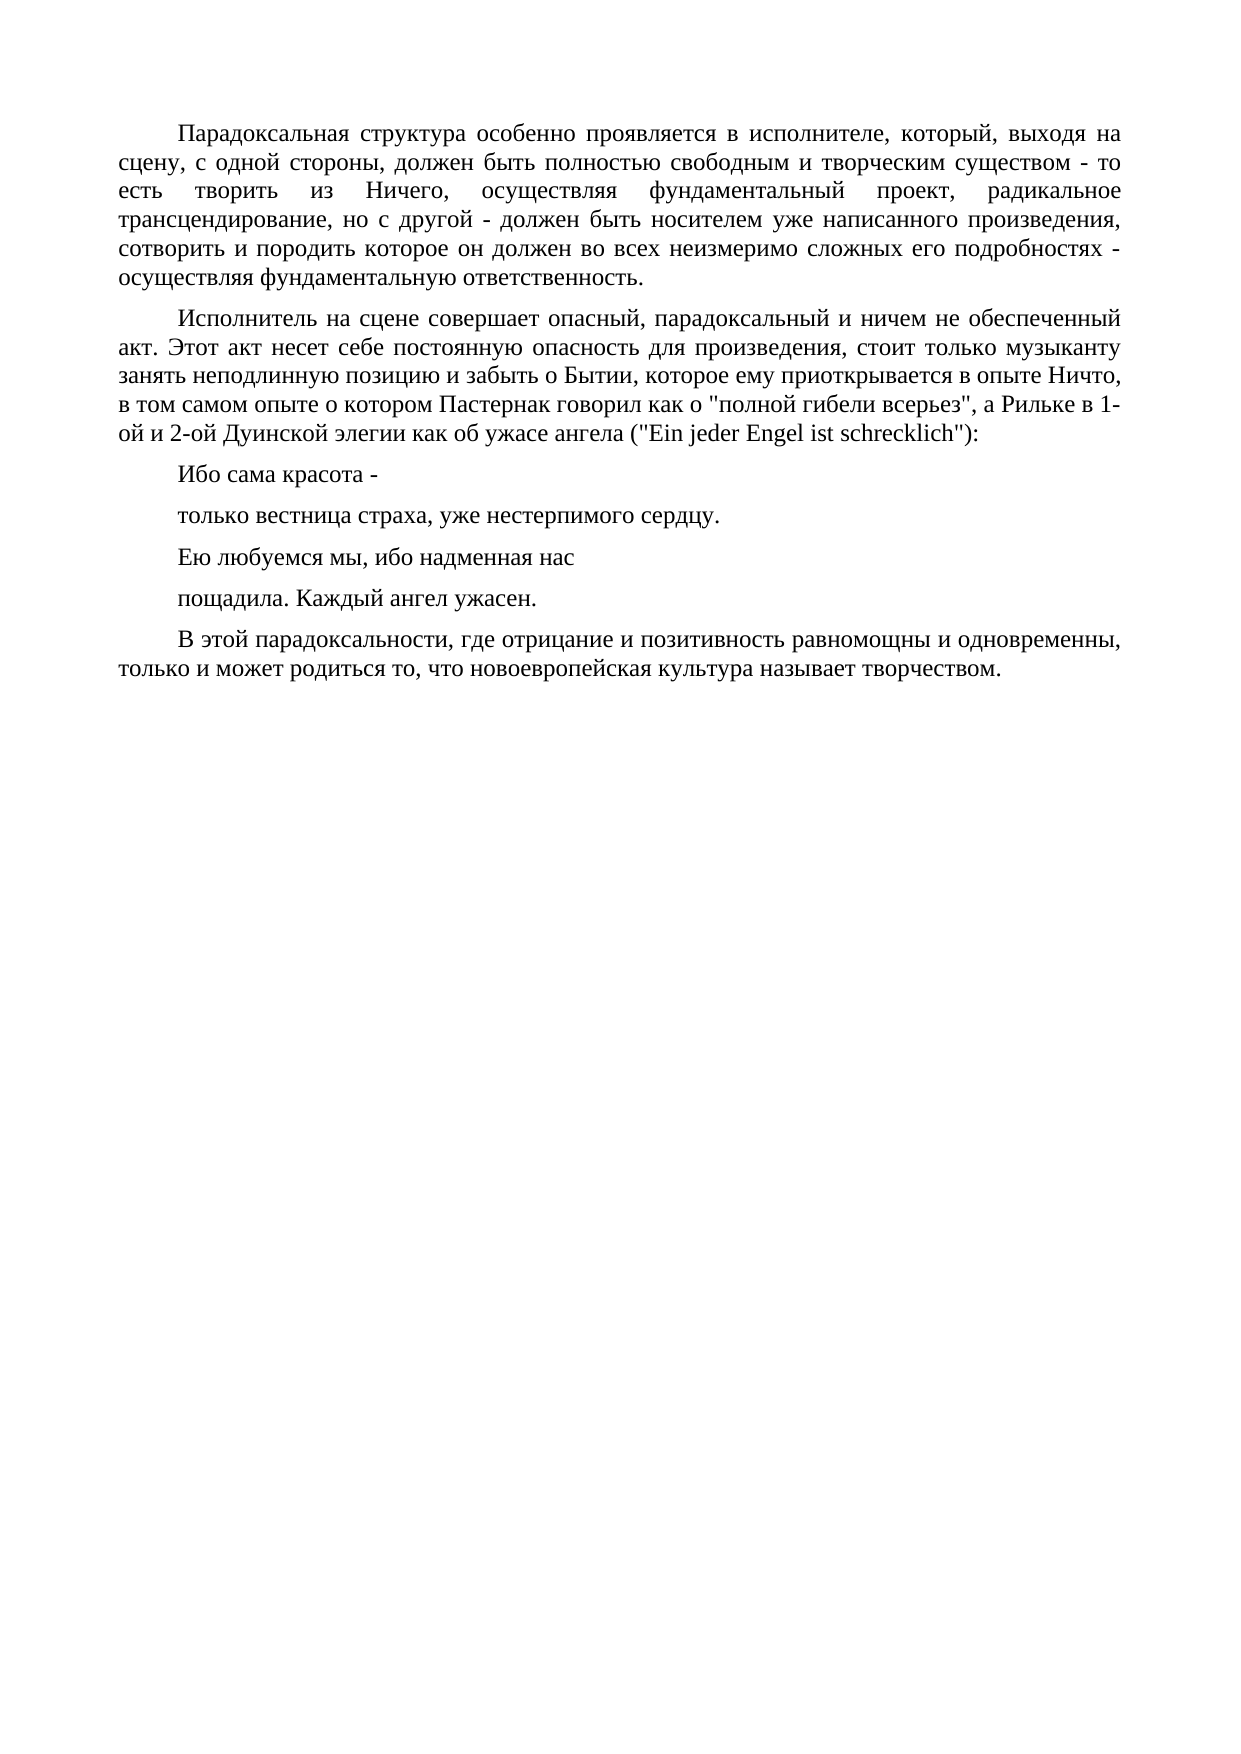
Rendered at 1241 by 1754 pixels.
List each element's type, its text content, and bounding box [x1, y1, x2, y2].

text В этой парадоксальности, где отрицание и позитивность равномощны и одновременны, только и может родиться то, что новоевропейская культура называет творчеством. [118, 624, 1122, 682]
text Исполнитель на сцене совершает опасный, парадоксальный и ничем не обеспеченный акт. Этот акт несет себе постоянную опасность для произведения, стоит только музыканту занять неподлинную позицию и забыть о Бытии, которое ему приоткрывается в опыте Ничто, в том самом опыте о котором Пастернак говорил как о "полной гибели всерьез", а Рильке в 1-ой и 2-ой Дуинской элегии как об ужасе ангела ("Ein jeder Engel ist schrecklich"): [118, 303, 1122, 447]
text Ею любуемся мы, ибо надменная нас [118, 542, 1122, 571]
text Ибо сама красота - [118, 459, 1122, 488]
text Парадоксальная структура особенно проявляется в исполнителе, который, выходя на сцену, с одной стороны, должен быть полностью свободным и творческим существом - то есть творить из Ничего, осуществляя фундаментальный проект, радикальное трансцендирование, но с другой - должен быть носителем уже написанного произведения, сотворить и породить которое он должен во всех неизмеримо сложных его подробностях - осуществляя фундаментальную ответственность. [118, 118, 1122, 291]
text пощадила. Каждый ангел ужасен. [118, 583, 1122, 612]
text только вестница страха, уже нестерпимого сердцу. [118, 501, 1122, 529]
